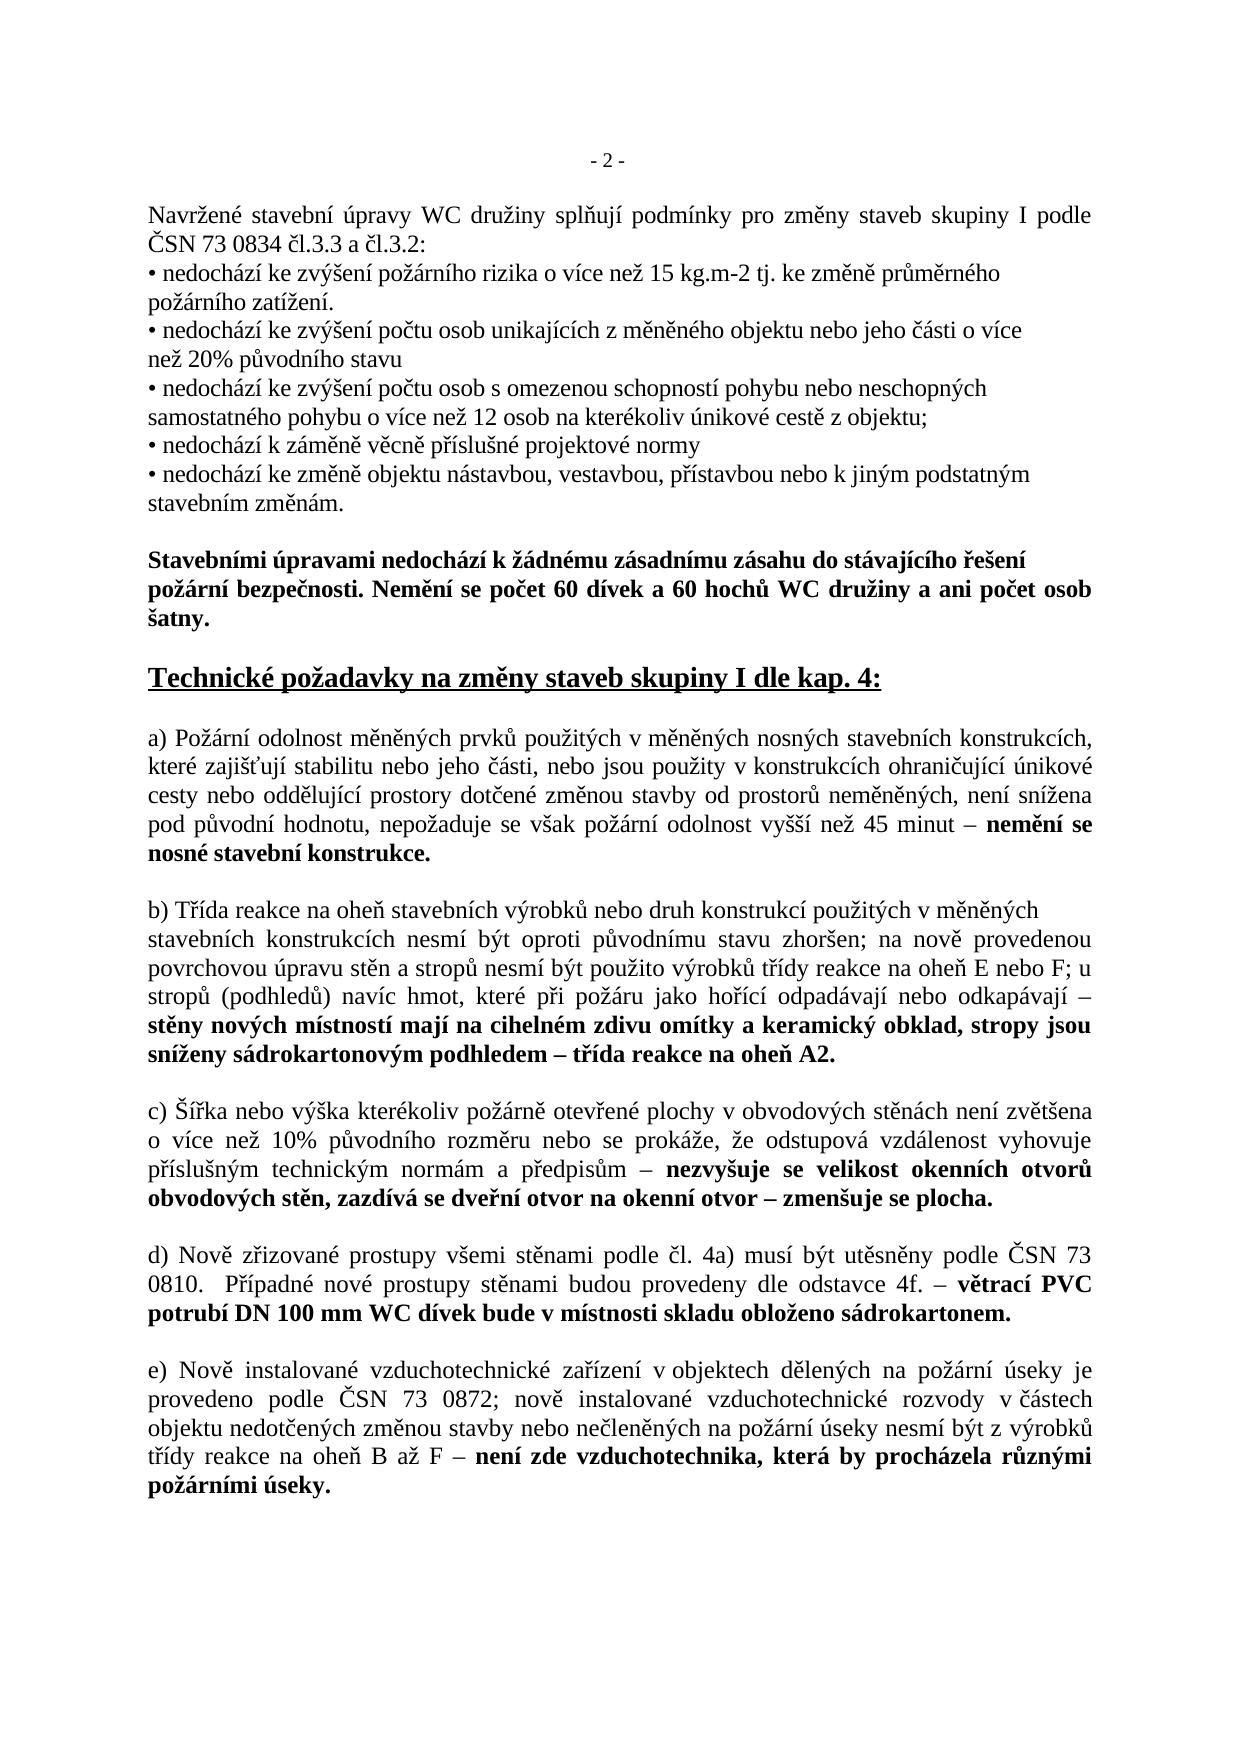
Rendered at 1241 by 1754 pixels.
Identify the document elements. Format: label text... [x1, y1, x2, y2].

text než 20% původního stavu [148, 344, 1093, 373]
text požární bezpečnosti. Nemění se počet 60 dívek a 60 hochů WC družiny a ani počet osob šatny. [148, 574, 1093, 632]
text • nedochází ke zvýšení počtu osob unikajících z měněného objektu nebo jeho části o více [148, 315, 1093, 344]
text samostatného pohybu o více než 12 osob na kterékoliv únikové cestě z objektu; [148, 402, 1093, 430]
text c) Šířka nebo výška kterékoliv požárně otevřené plochy v obvodových stěnách není zvětšena o více než 10% původního rozměru nebo se prokáže, že odstupová vzdálenost vyhovuje příslušným technickým normám a předpisům – nezvyšuje se velikost okenních otvorů obvodových stěn, zazdívá se dveřní otvor na okenní otvor – zmenšuje se plocha. [148, 1096, 1093, 1211]
text • nedochází ke změně objektu nástavbou, vestavbou, přístavbou nebo k jiným podstatným [148, 459, 1093, 488]
text Navržené stavební úpravy WC družiny splňují podmínky pro změny staveb skupiny I podle ČSN 73 0834 čl.3.3 a čl.3.2: [148, 200, 1093, 258]
text • nedochází k záměně věcně příslušné projektové normy [148, 430, 1093, 459]
text d) Nově zřizované prostupy všemi stěnami podle čl. 4a) musí být utěsněny podle ČSN 73 0810. Případné nové prostupy stěnami budou provedeny dle odstavce 4f. – větrací PVC potrubí DN 100 mm WC dívek bude v místnosti skladu obloženo sádrokartonem. [148, 1240, 1093, 1326]
text b) Třída reakce na oheň stavebních výrobků nebo druh konstrukcí použitých v měněných [148, 895, 1093, 924]
text e) Nově instalované vzduchotechnické zařízení v objektech dělených na požární úseky je provedeno podle ČSN 73 0872; nově instalované vzduchotechnické rozvody v částech objektu nedotčených změnou stavby nebo nečleněných na požární úseky nesmí být z výrobků třídy reakce na oheň B až F – není zde vzduchotechnika, která by procházela různými požárními úseky. [148, 1355, 1093, 1499]
text - 2 - [516, 148, 1093, 172]
text stavebním změnám. [148, 488, 1093, 517]
text • nedochází ke zvýšení požárního rizika o více než 15 kg.m-2 tj. ke změně průměrného [148, 258, 1093, 287]
text požárního zatížení. [148, 287, 1093, 315]
text a) Požární odolnost měněných prvků použitých v měněných nosných stavebních konstrukcích, které zajišťují stabilitu nebo jeho části, nebo jsou použity v konstrukcích ohraničující únikové cesty nebo oddělující prostory dotčené změnou stavby od prostorů neměněných, není snížena pod původní hodnotu, nepožaduje se však požární odolnost vyšší než 45 minut – nemění se nosné stavební konstrukce. [148, 723, 1093, 866]
text Stavebními úpravami nedochází k žádnému zásadnímu zásahu do stávajícího řešení [148, 545, 1093, 574]
text Technické požadavky na změny staveb skupiny I dle kap. 4: [148, 660, 1093, 694]
text stavebních konstrukcích nesmí být oproti původnímu stavu zhoršen; na nově provedenou povrchovou úpravu stěn a stropů nesmí být použito výrobků třídy reakce na oheň E nebo F; u stropů (podhledů) navíc hmot, které při požáru jako hořící odpadávají nebo odkapávají – stěny nových místností mají na cihelném zdivu omítky a keramický obklad, stropy jsou sníženy sádrokartonovým podhledem – třída reakce na oheň A2. [148, 924, 1093, 1068]
text • nedochází ke zvýšení počtu osob s omezenou schopností pohybu nebo neschopných [148, 373, 1093, 402]
